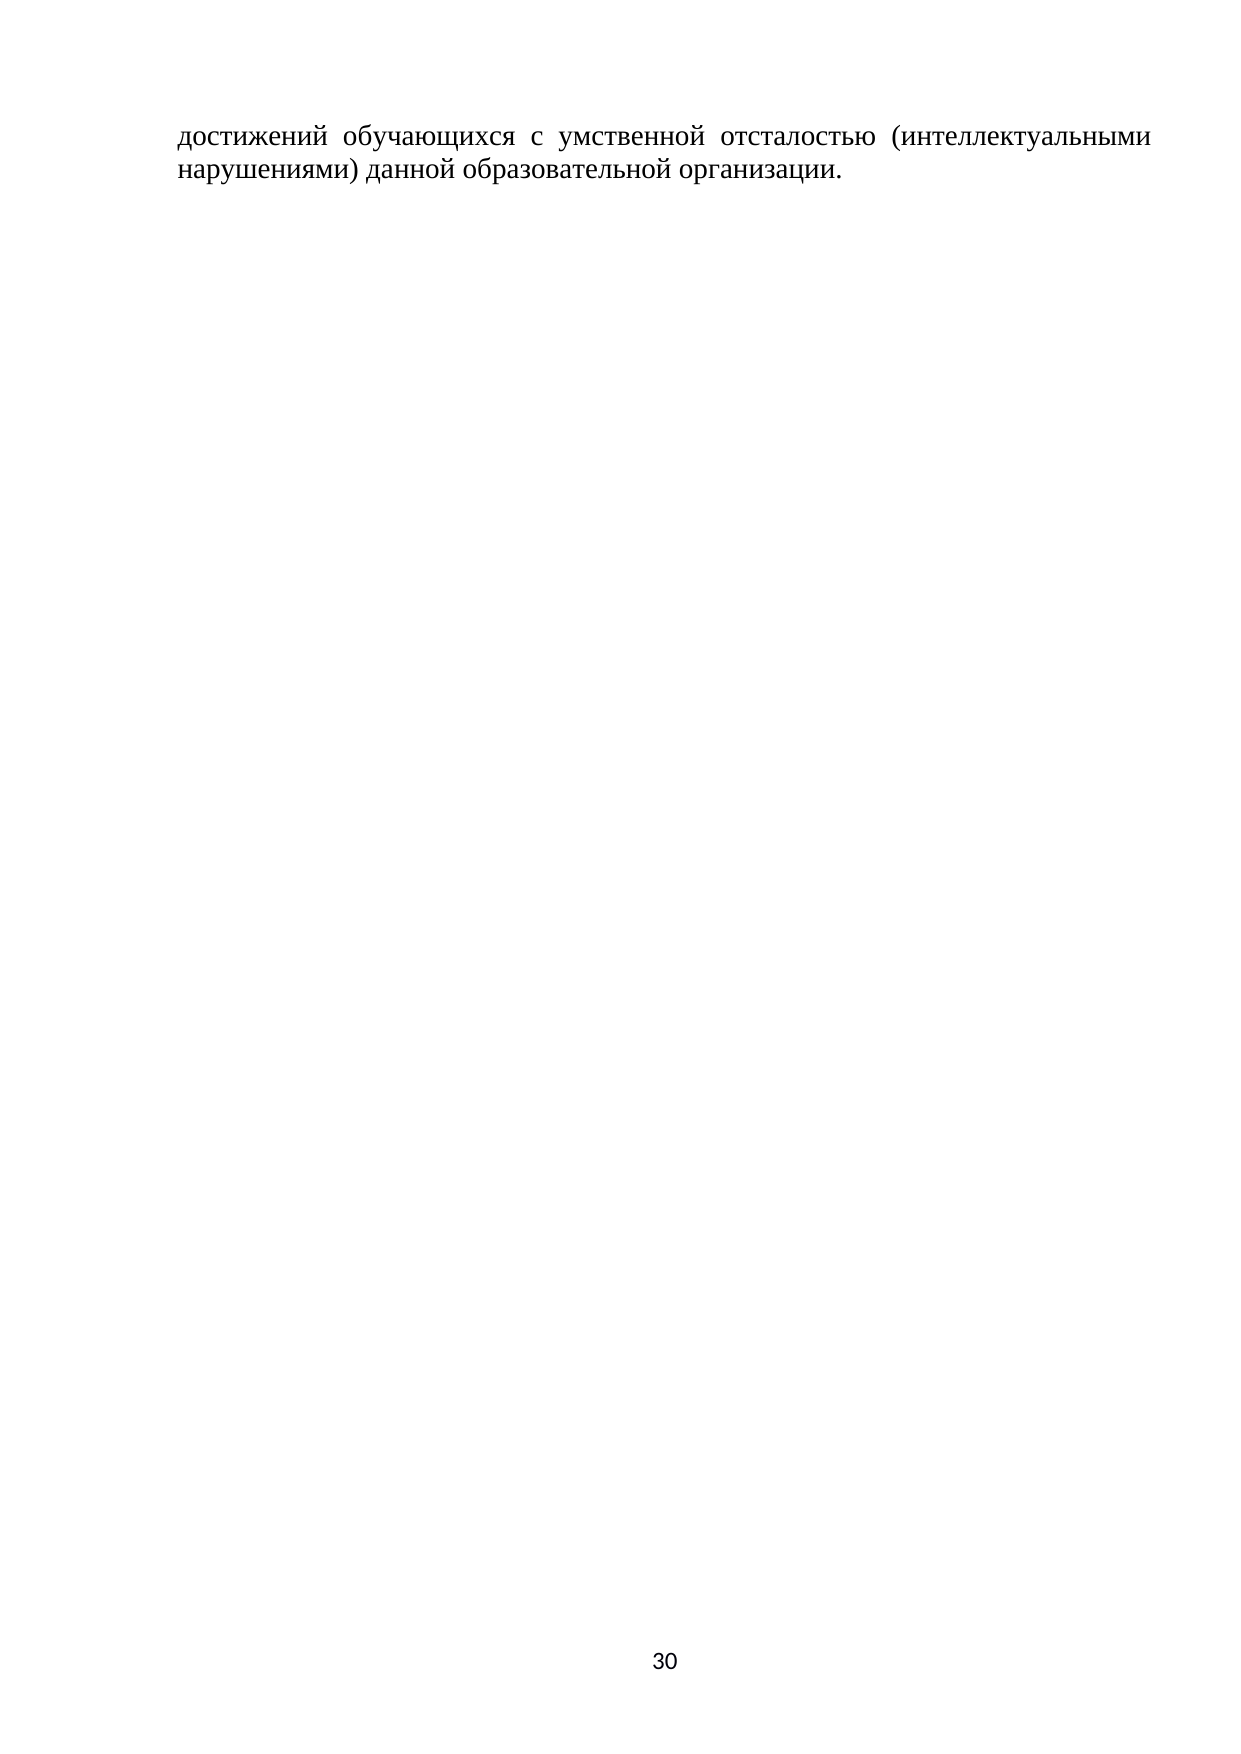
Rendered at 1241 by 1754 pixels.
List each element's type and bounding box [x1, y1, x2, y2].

text [177, 118, 1152, 185]
